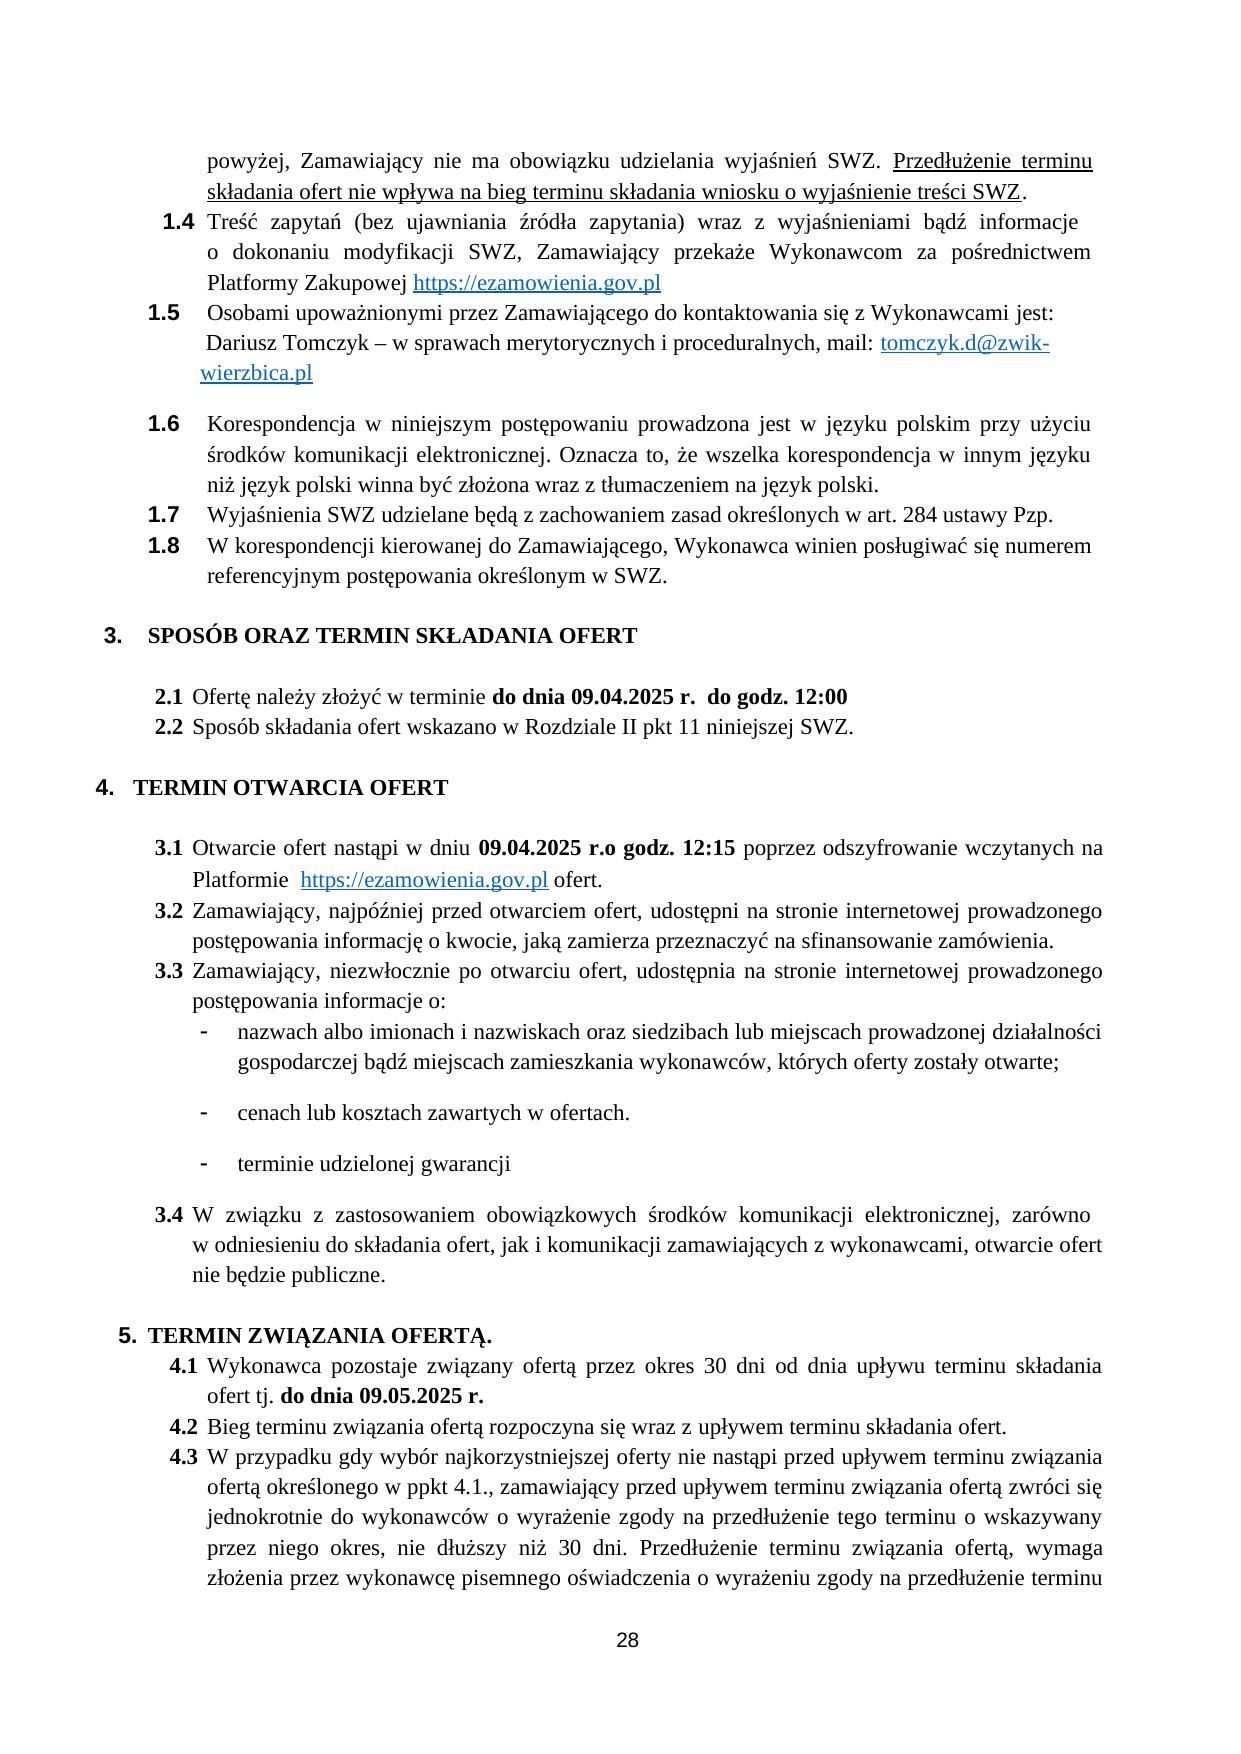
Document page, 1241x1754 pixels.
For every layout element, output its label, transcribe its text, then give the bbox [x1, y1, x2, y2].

list cenach lub kosztach zawartych w ofertach. [200, 1099, 1104, 1125]
list Korespondencja w niniejszym postępowaniu prowadzona jest w języku polskim przy użyciu środków komunikacji elektronicznej. Oznacza to, że wszelka korespondencja w innym języku niż język polski winna być złożona wraz z tłumaczeniem na język polski. [148, 410, 1093, 497]
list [162, 148, 1093, 204]
list Wyjaśnienia SWZ udzielane będą z zachowaniem zasad określonych w art. 284 ustawy Pzp. [148, 501, 1093, 528]
list Osobami upoważnionymi przez Zamawiającego do kontaktowania się z Wykonawcami jest: [148, 299, 1093, 325]
list W związku z zastosowaniem obowiązkowych środków komunikacji elektronicznej, zarówno w odniesieniu do składania ofert, jak i komunikacji zamawiających z wykonawcami, otwarcie ofert nie będzie publiczne. [154, 1201, 1104, 1288]
list Sposób składania ofert wskazano w Rozdziale II pkt 11 niniejszej SWZ. [154, 713, 1104, 739]
list Bieg terminu związania ofertą rozpoczyna się wraz z upływem terminu składania ofert. [169, 1413, 1104, 1439]
list Zamawiający, najpóźniej przed otwarciem ofert, udostępni na stronie internetowej prowadzonego postępowania informację o kwocie, jaką zamierza przeznaczyć na sfinansowanie zamówienia. [154, 897, 1104, 953]
list nazwach albo imionach i nazwiskach oraz siedzibach lub miejscach prowadzonej działalności gospodarczej bądź miejscach zamieszkania wykonawców, których oferty zostały otwarte; [200, 1018, 1104, 1074]
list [169, 1443, 1104, 1590]
list SPOSÓB ORAZ TERMIN SKŁADANIA OFERT [103, 622, 1093, 649]
list TERMIN ZWIĄZANIA OFERTĄ. [118, 1322, 1093, 1348]
list Otwarcie ofert nastąpi w dniu 09.04.2025 r.o godz. 12:15 poprzez odszyfrowanie wczytanych na Platformie https://ezamowienia.gov.pl ofert. [154, 834, 1104, 893]
text Dariusz Tomczyk – w sprawach merytorycznych i proceduralnych, mail: tomczyk.d@zwik-wierzbica.pl [200, 329, 1093, 386]
list TERMIN OTWARCIA OFERT [95, 773, 1093, 800]
list Ofertę należy złożyć w terminie do dnia 09.04.2025 r. do godz. 12:00 [154, 683, 1104, 709]
list Zamawiający, niezwłocznie po otwarciu ofert, udostępnia na stronie internetowej prowadzonego postępowania informacje o: [154, 957, 1104, 1014]
list terminie udzielonej gwarancji [200, 1150, 1104, 1176]
list W korespondencji kierowanej do Zamawiającego, Wykonawca winien posługiwać się numerem referencyjnym postępowania określonym w SWZ. [148, 532, 1093, 588]
list Treść zapytań (bez ujawniania źródła zapytania) wraz z wyjaśnieniami bądź informacje o dokonaniu modyfikacji SWZ, Zamawiający przekaże Wykonawcom za pośrednictwem Platformy Zakupowej https://ezamowienia.gov.pl [162, 208, 1093, 295]
list Wykonawca pozostaje związany ofertą przez okres 30 dni od dnia upływu terminu składania ofert tj. do dnia 09.05.2025 r. [169, 1352, 1104, 1409]
